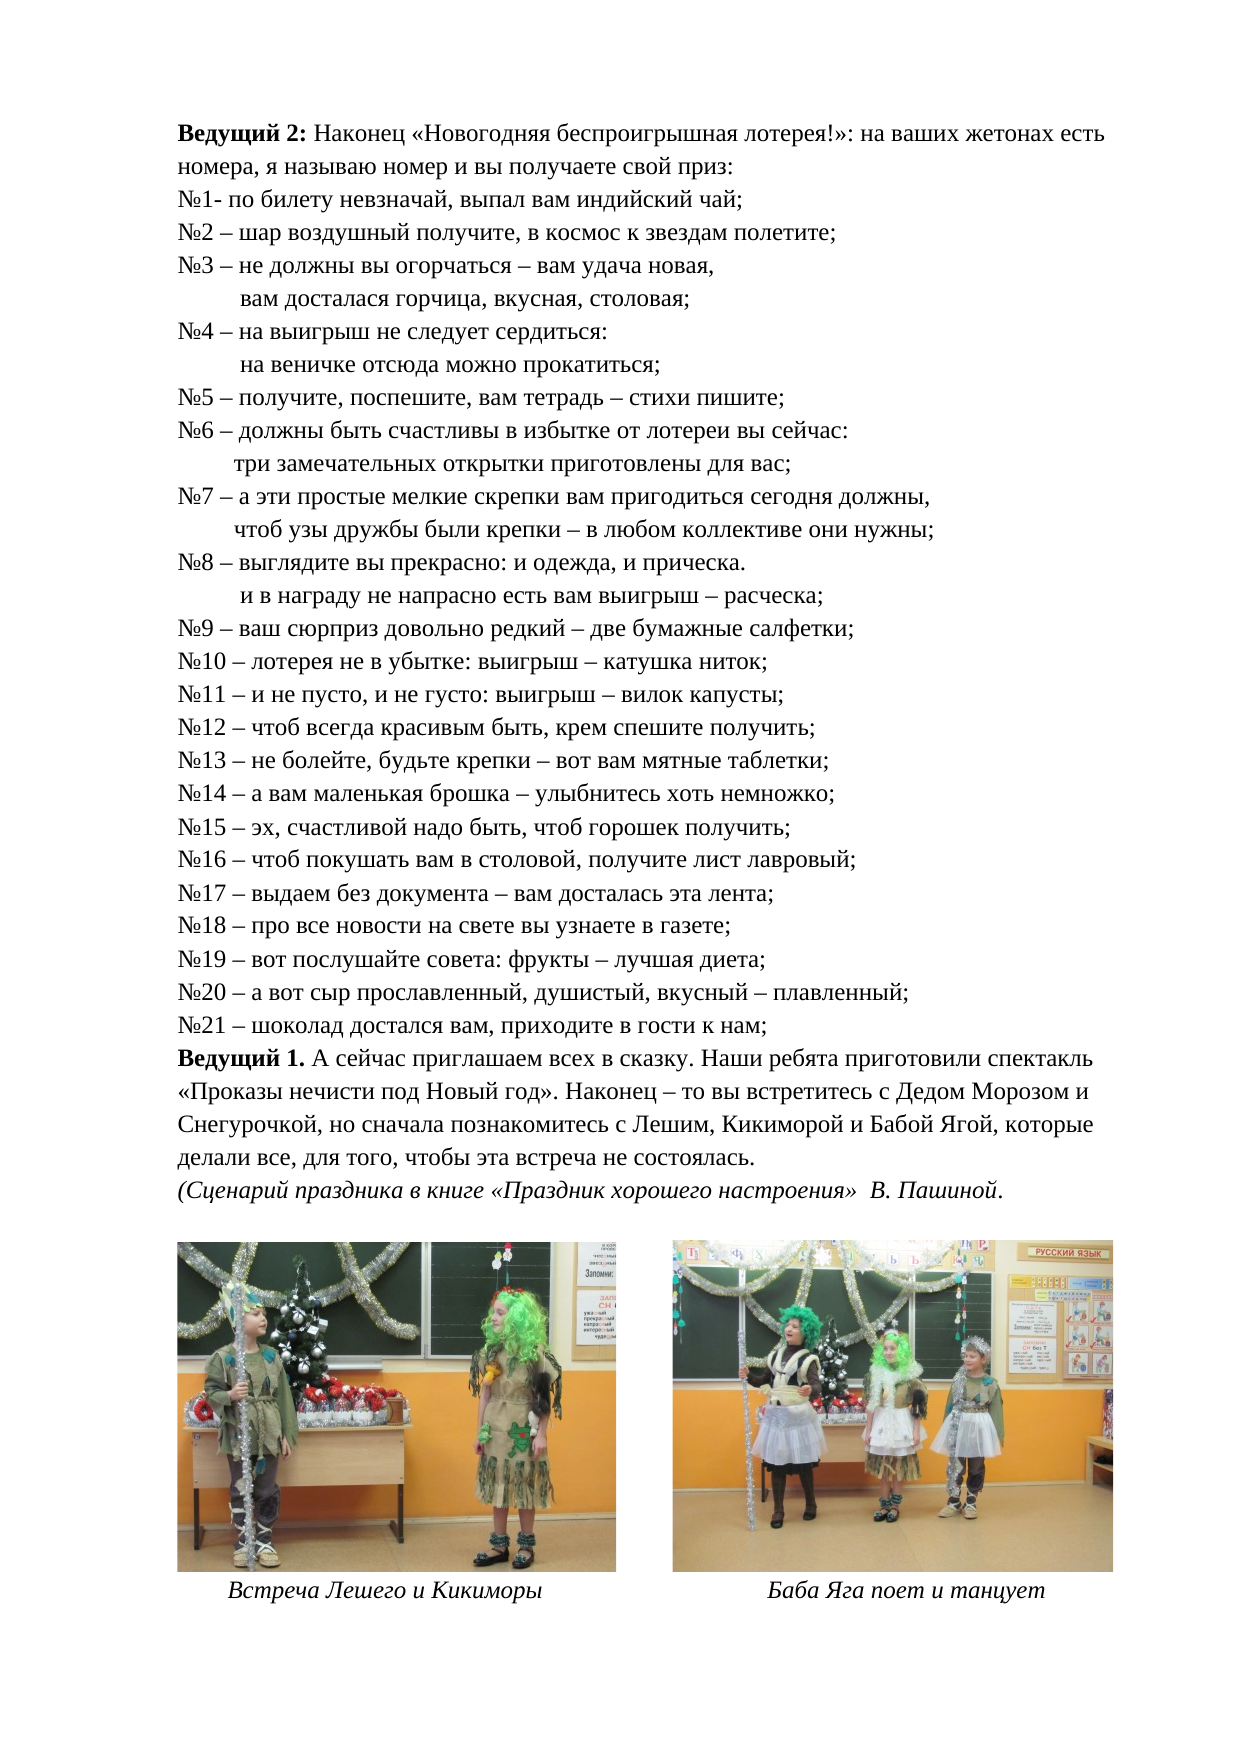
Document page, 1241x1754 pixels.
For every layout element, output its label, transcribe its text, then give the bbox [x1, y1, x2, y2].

text вам досталася горчица, вкусная, столовая; [177, 283, 1152, 312]
text №1- по билету невзначай, выпал вам индийский чай; [177, 184, 1152, 213]
text №17 – выдаем без документа – вам досталась эта лента; [177, 878, 1152, 906]
text №4 – на выигрыш не следует сердиться: [177, 316, 1152, 345]
text №20 – а вот сыр прославленный, душистый, вкусный – плавленный; [177, 977, 1152, 1005]
text №7 – а эти простые мелкие скрепки вам пригодиться сегодня должны, [177, 481, 1152, 510]
text (Сценарий праздника в книге «Праздник хорошего настроения» В. Пашиной. [177, 1175, 1152, 1203]
text №19 – вот послушайте совета: фрукты – лучшая диета; [177, 944, 1152, 972]
text Ведущий 2: Наконец «Новогодняя беспроигрышная лотерея!»: на ваших жетонах есть номера, я называю номер и вы получаете свой приз: [177, 118, 1152, 180]
text №10 – лотерея не в убытке: выигрыш – катушка ниток; [177, 646, 1152, 675]
text Встреча Лешего и Кикиморы Баба Яга поет и танцует [177, 1576, 1152, 1604]
text №8 – выглядите вы прекрасно: и одежда, и прическа. [177, 547, 1152, 576]
text №6 – должны быть счастливы в избытке от лотереи вы сейчас: [177, 415, 1152, 444]
text на веничке отсюда можно прокатиться; [177, 349, 1152, 378]
text и в награду не напрасно есть вам выигрыш – расческа; [177, 580, 1152, 609]
text три замечательных открытки приготовлены для вас; [177, 448, 1152, 477]
text №2 – шар воздушный получите, в космос к звездам полетите; [177, 217, 1152, 246]
text Ведущий 1. А сейчас приглашаем всех в сказку. Наши ребята приготовили спектакль «Проказы нечисти под Новый год». Наконец – то вы встретитесь с Дедом Морозом и Снегурочкой, но сначала познакомитесь с Лешим, Кикиморой и Бабой Ягой, которые делали все, для того, чтобы эта встреча не состоялась. [177, 1043, 1152, 1171]
text №3 – не должны вы огорчаться – вам удача новая, [177, 250, 1152, 279]
picture [672, 1240, 1114, 1572]
text №14 – а вам маленькая брошка – улыбнитесь хоть немножко; [177, 778, 1152, 807]
text №21 – шоколад достался вам, приходите в гости к нам; [177, 1010, 1152, 1038]
text №12 – чтоб всегда красивым быть, крем спешите получить; [177, 712, 1152, 741]
text №13 – не болейте, будьте крепки – вот вам мятные таблетки; [177, 746, 1152, 774]
picture [177, 1242, 617, 1572]
text чтоб узы дружбы были крепки – в любом коллективе они нужны; [177, 514, 1152, 543]
text №18 – про все новости на свете вы узнаете в газете; [177, 911, 1152, 939]
text №16 – чтоб покушать вам в столовой, получите лист лавровый; [177, 844, 1152, 873]
text №9 – ваш сюрприз довольно редкий – две бумажные салфетки; [177, 613, 1152, 642]
text №15 – эх, счастливой надо быть, чтоб горошек получить; [177, 812, 1152, 840]
text №5 – получите, поспешите, вам тетрадь – стихи пишите; [177, 382, 1152, 411]
text №11 – и не пусто, и не густо: выигрыш – вилок капусты; [177, 679, 1152, 708]
